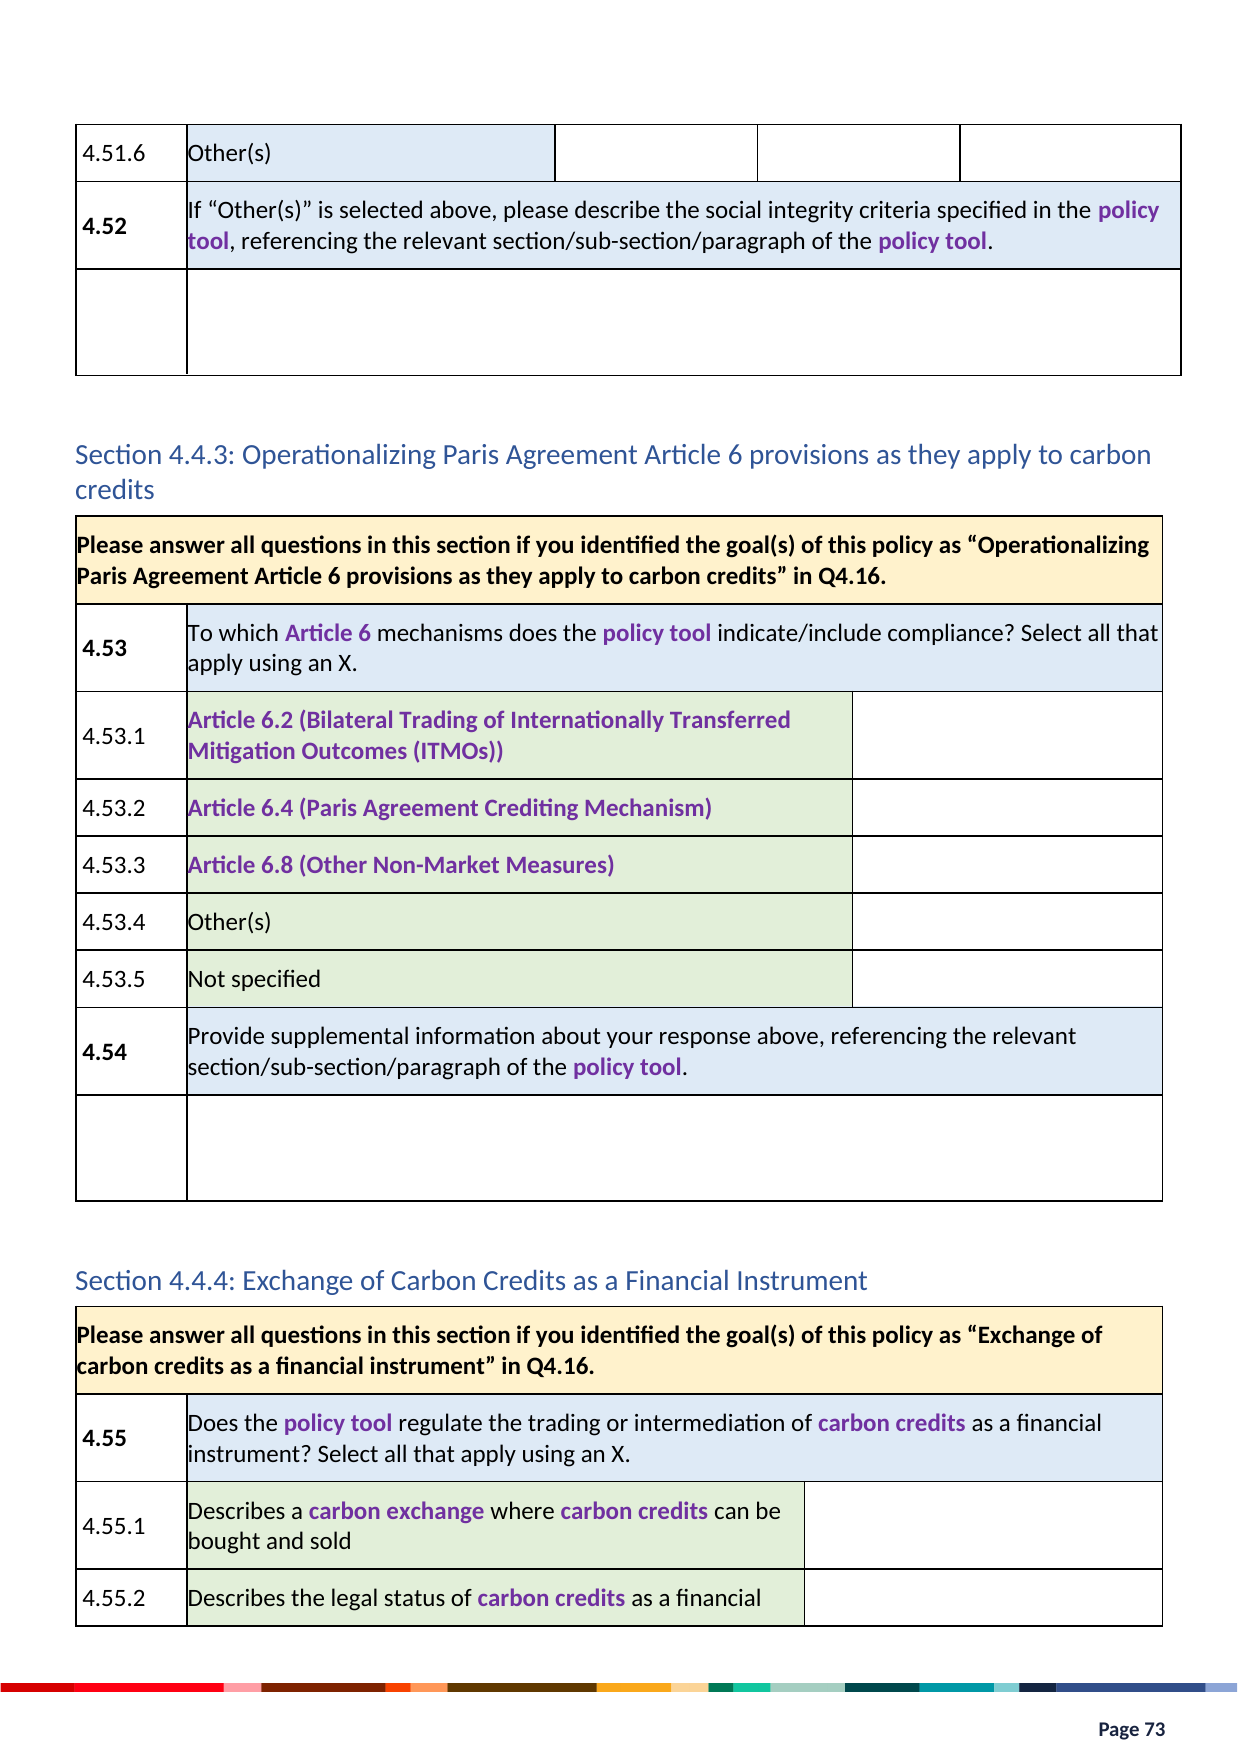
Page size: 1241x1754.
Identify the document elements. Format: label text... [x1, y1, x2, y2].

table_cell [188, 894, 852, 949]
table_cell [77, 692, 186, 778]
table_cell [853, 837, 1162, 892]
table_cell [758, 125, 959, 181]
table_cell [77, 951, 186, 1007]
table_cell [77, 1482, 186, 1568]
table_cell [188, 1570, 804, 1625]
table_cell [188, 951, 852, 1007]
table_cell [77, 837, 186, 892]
subtitle Section 4.4.3: Operationalizing Paris Agreement Article 6 provisions as they apply to carbon credits [75, 436, 1165, 507]
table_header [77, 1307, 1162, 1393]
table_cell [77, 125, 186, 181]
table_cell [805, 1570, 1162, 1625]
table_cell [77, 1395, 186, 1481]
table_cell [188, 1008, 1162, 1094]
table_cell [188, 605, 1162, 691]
subtitle Section 4.4.4: Exchange of Carbon Credits as a Financial Instrument [75, 1262, 1165, 1297]
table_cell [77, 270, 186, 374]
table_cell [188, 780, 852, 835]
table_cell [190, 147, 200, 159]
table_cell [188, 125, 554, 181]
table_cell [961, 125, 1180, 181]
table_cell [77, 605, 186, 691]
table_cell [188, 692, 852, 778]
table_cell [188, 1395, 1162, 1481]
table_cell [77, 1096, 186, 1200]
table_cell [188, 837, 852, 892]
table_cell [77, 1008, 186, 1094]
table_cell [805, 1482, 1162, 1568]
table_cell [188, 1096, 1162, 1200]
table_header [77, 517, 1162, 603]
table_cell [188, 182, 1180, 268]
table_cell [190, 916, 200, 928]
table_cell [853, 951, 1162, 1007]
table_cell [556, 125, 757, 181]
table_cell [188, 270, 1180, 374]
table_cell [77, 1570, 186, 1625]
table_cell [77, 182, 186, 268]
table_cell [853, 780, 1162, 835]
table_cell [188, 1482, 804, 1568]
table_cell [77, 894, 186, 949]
picture [0, 1683, 1236, 1692]
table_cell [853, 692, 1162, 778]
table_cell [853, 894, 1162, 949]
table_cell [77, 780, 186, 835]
